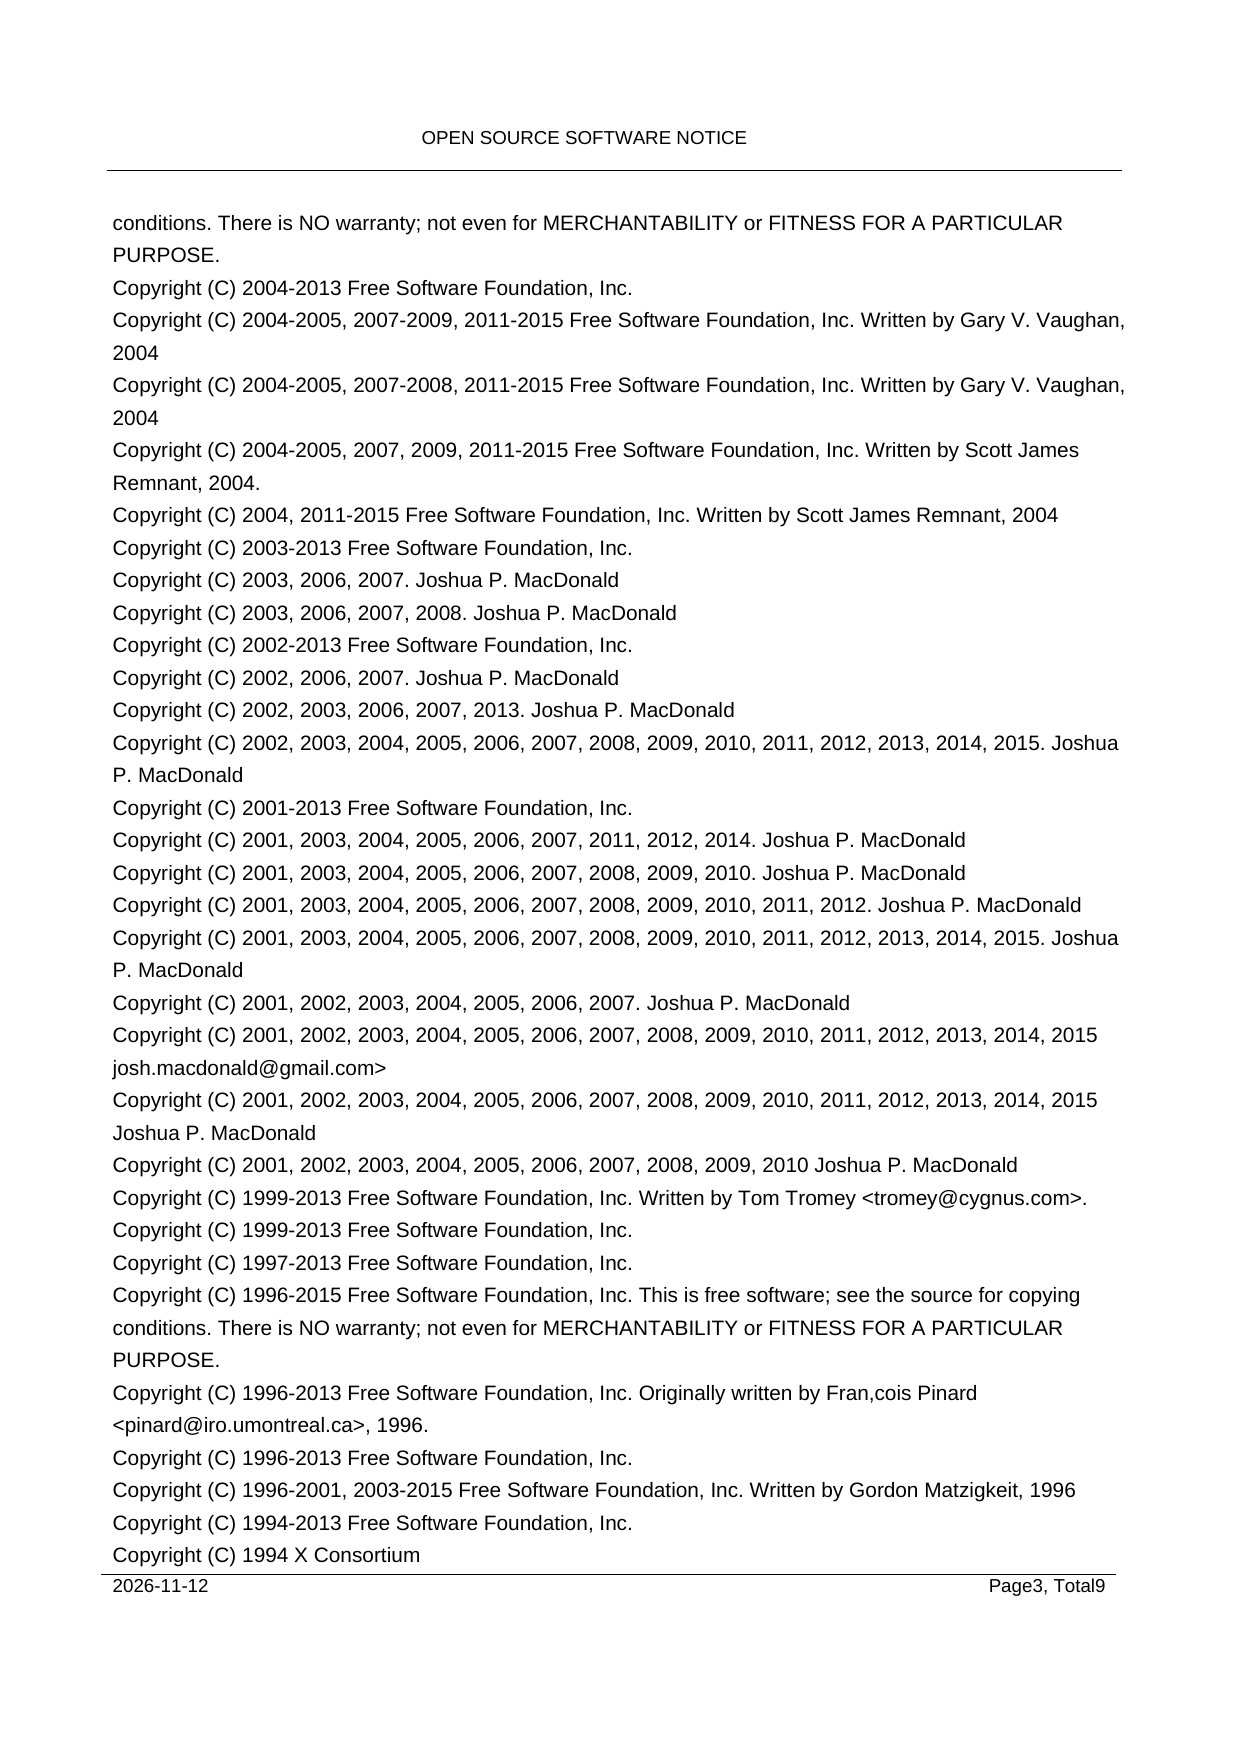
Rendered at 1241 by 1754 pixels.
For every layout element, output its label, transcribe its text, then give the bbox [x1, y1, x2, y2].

text Copyright (C) 1999-2013 Free Software Foundation, Inc. [112, 1214, 1128, 1246]
text Copyright (C) 2004-2005, 2007-2009, 2011-2015 Free Software Foundation, Inc. Written by Gary V. Vaughan, 2004 [112, 304, 1128, 369]
text Copyright (C) 1999-2013 Free Software Foundation, Inc. Written by Tom Tromey <tromey@cygnus.com>. [112, 1181, 1128, 1214]
text Copyright (C) 2004-2005, 2007, 2009, 2011-2015 Free Software Foundation, Inc. Written by Scott James Remnant, 2004. [112, 434, 1128, 499]
text Copyright (C) 2001, 2002, 2003, 2004, 2005, 2006, 2007. Joshua P. MacDonald [112, 986, 1128, 1019]
text Copyright (C) 1994 X Consortium [112, 1539, 1128, 1571]
text Copyright (C) 2001, 2002, 2003, 2004, 2005, 2006, 2007, 2008, 2009, 2010, 2011, 2012, 2013, 2014, 2015 josh.macdonald@gmail.com> [112, 1019, 1128, 1084]
text Copyright (C) 2004, 2011-2015 Free Software Foundation, Inc. Written by Scott James Remnant, 2004 [112, 499, 1128, 531]
text Copyright (C) 2001, 2002, 2003, 2004, 2005, 2006, 2007, 2008, 2009, 2010 Joshua P. MacDonald [112, 1149, 1128, 1181]
text Copyright (C) 2003, 2006, 2007, 2008. Joshua P. MacDonald [112, 596, 1128, 629]
text Copyright (C) 1996-2013 Free Software Foundation, Inc. [112, 1441, 1128, 1474]
text Copyright (C) 2001-2013 Free Software Foundation, Inc. [112, 791, 1128, 824]
text Copyright (C) 2004-2005, 2007-2008, 2011-2015 Free Software Foundation, Inc. Written by Gary V. Vaughan, 2004 [112, 369, 1128, 434]
text Copyright (C) 2002, 2006, 2007. Joshua P. MacDonald [112, 661, 1128, 694]
text Copyright (C) 2002, 2003, 2006, 2007, 2013. Joshua P. MacDonald [112, 694, 1128, 726]
text Copyright (C) 2004-2013 Free Software Foundation, Inc. [112, 271, 1128, 304]
text Copyright (C) 2002-2013 Free Software Foundation, Inc. [112, 629, 1128, 661]
text Copyright (C) 1996-2015 Free Software Foundation, Inc. This is free software; see the source for copying conditions. There is NO warranty; not even for MERCHANTABILITY or FITNESS FOR A PARTICULAR PURPOSE. [112, 1279, 1128, 1376]
text Copyright (C) 2003, 2006, 2007. Joshua P. MacDonald [112, 564, 1128, 596]
text Copyright (C) 2001, 2002, 2003, 2004, 2005, 2006, 2007, 2008, 2009, 2010, 2011, 2012, 2013, 2014, 2015 Joshua P. MacDonald [112, 1084, 1128, 1149]
text Copyright (C) 2001, 2003, 2004, 2005, 2006, 2007, 2008, 2009, 2010, 2011, 2012, 2013, 2014, 2015. Joshua P. MacDonald [112, 921, 1128, 986]
text Copyright (C) 1996-2001, 2003-2015 Free Software Foundation, Inc. Written by Gordon Matzigkeit, 1996 [112, 1474, 1128, 1506]
text Copyright (C) 2001, 2003, 2004, 2005, 2006, 2007, 2011, 2012, 2014. Joshua P. MacDonald [112, 824, 1128, 856]
text Copyright (C) 1997-2013 Free Software Foundation, Inc. [112, 1246, 1128, 1279]
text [112, 206, 1128, 271]
text Copyright (C) 2001, 2003, 2004, 2005, 2006, 2007, 2008, 2009, 2010, 2011, 2012. Joshua P. MacDonald [112, 889, 1128, 921]
text Copyright (C) 2001, 2003, 2004, 2005, 2006, 2007, 2008, 2009, 2010. Joshua P. MacDonald [112, 856, 1128, 889]
text Copyright (C) 1994-2013 Free Software Foundation, Inc. [112, 1506, 1128, 1539]
text Copyright (C) 1996-2013 Free Software Foundation, Inc. Originally written by Fran,cois Pinard <pinard@iro.umontreal.ca>, 1996. [112, 1376, 1128, 1441]
text Copyright (C) 2003-2013 Free Software Foundation, Inc. [112, 531, 1128, 564]
text Copyright (C) 2002, 2003, 2004, 2005, 2006, 2007, 2008, 2009, 2010, 2011, 2012, 2013, 2014, 2015. Joshua P. MacDonald [112, 726, 1128, 791]
